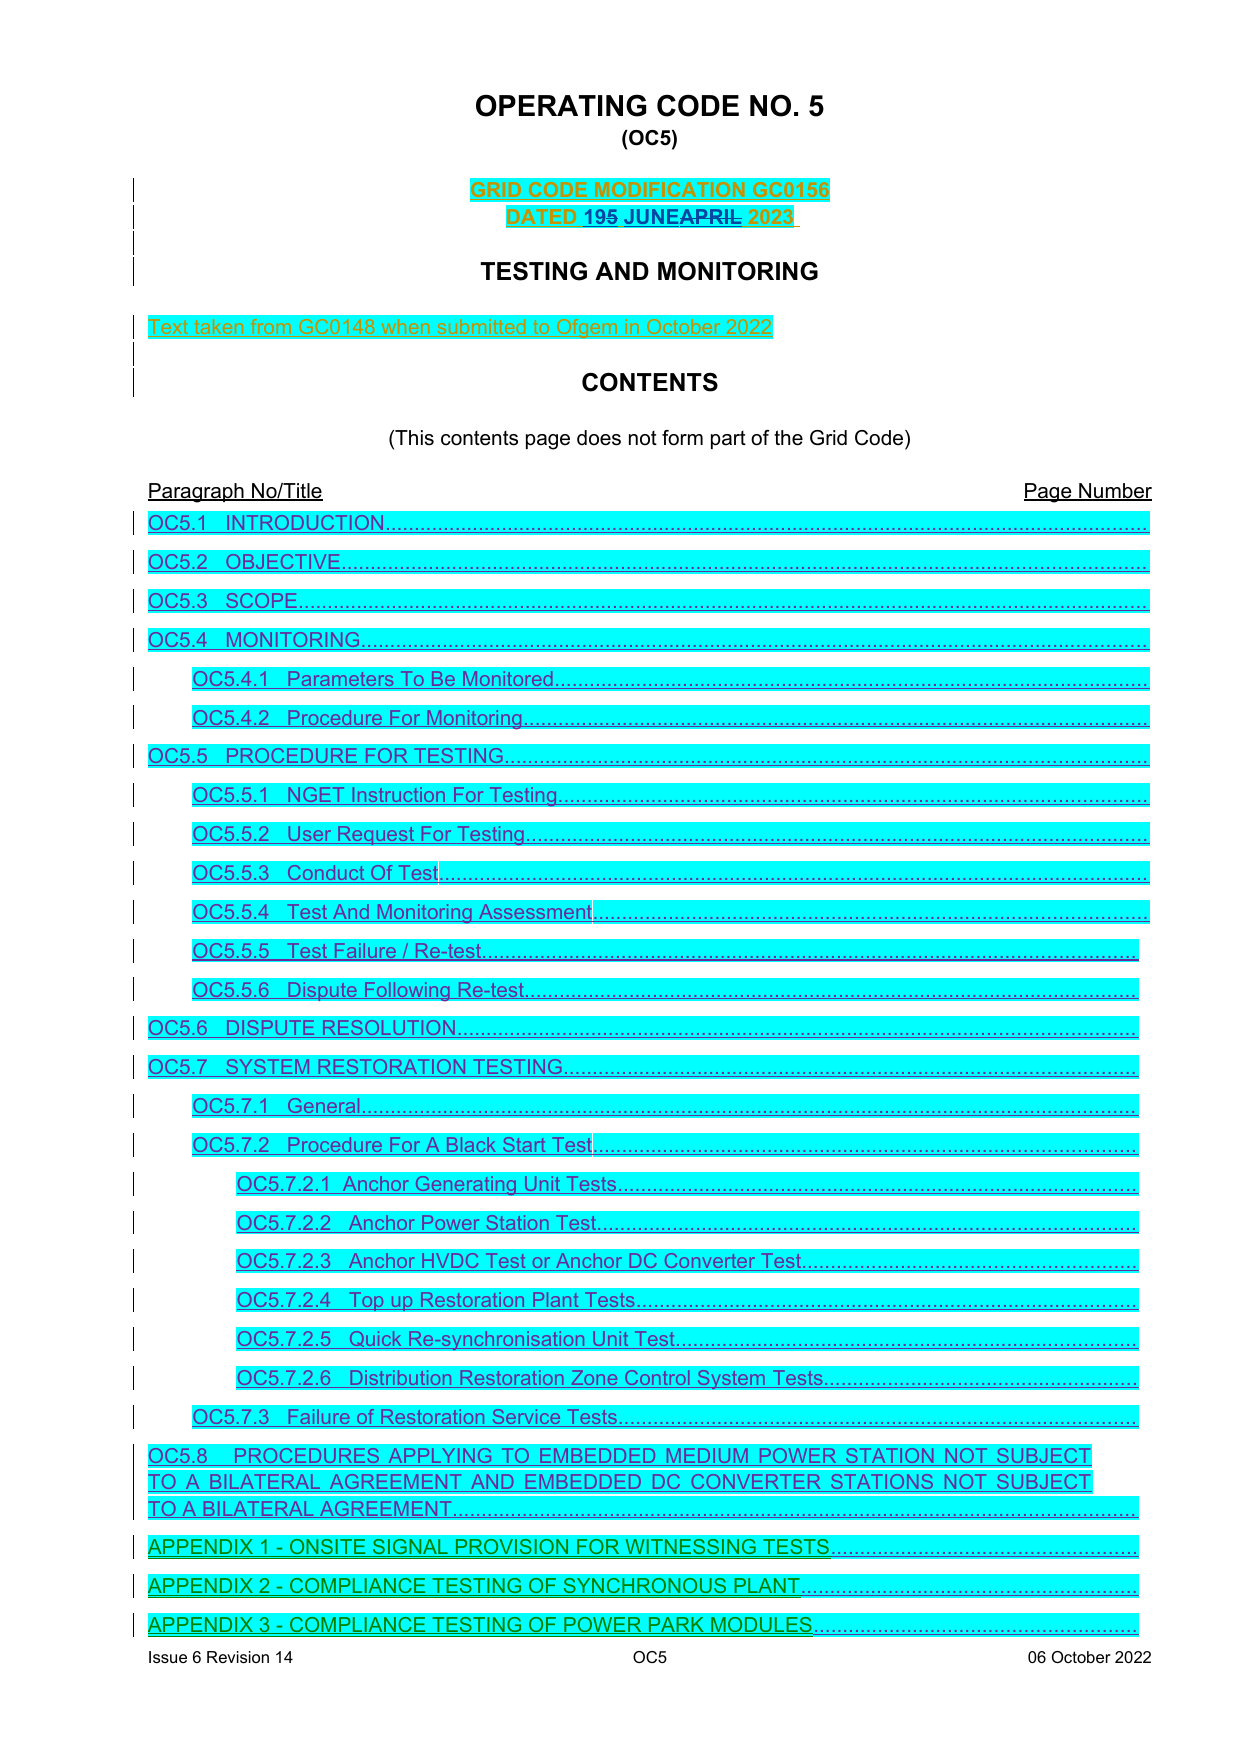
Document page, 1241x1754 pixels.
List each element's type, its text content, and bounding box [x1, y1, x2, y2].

text OPERATING CODE NO. 5 [148, 89, 1152, 122]
text CONTENTS [148, 368, 1152, 397]
text (OC5) [148, 126, 1152, 149]
text Paragraph No/Title Page Number [148, 478, 1152, 502]
text (This contents page does not form part of the Grid Code) [148, 426, 1152, 450]
text TESTING AND MONITORING [148, 257, 1152, 286]
